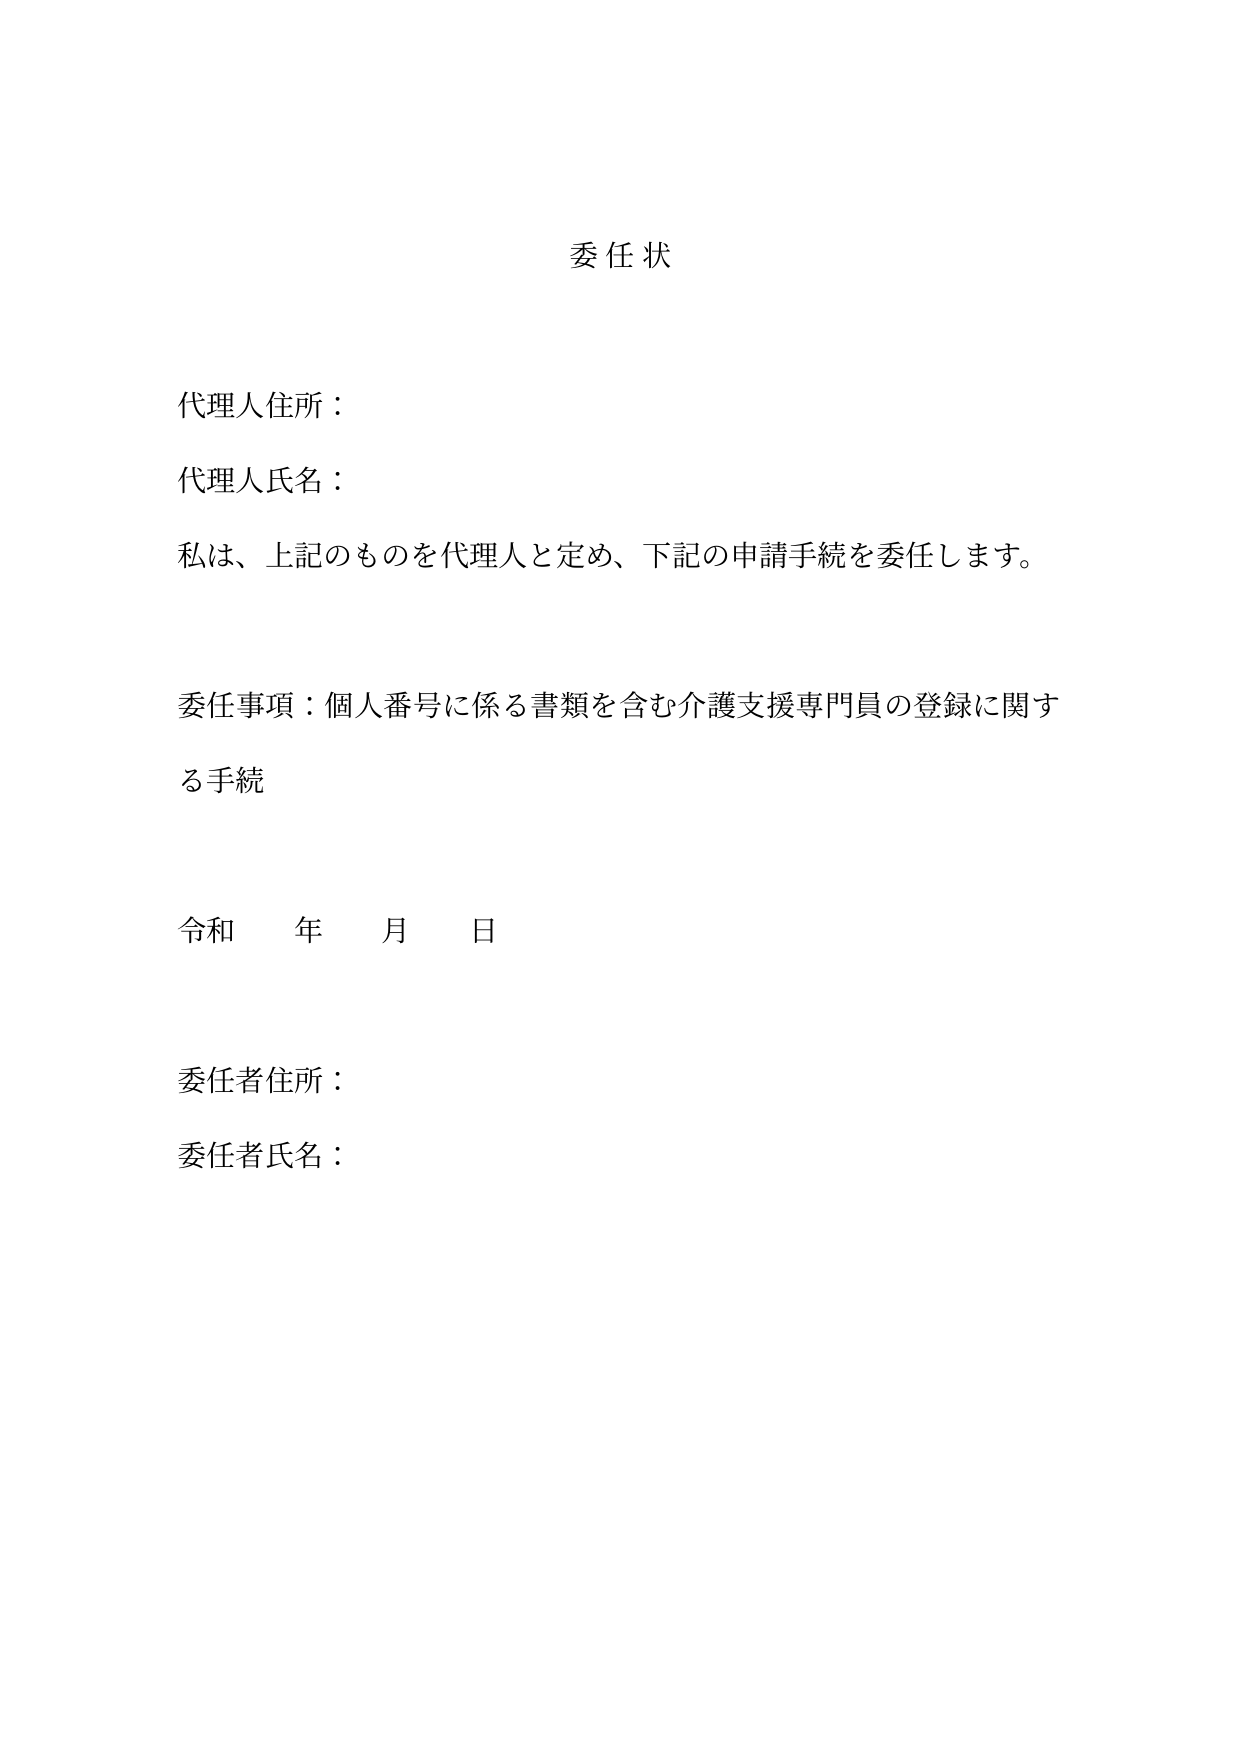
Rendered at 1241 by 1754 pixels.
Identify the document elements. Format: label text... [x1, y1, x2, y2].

text 委任者住所： [177, 1042, 1063, 1117]
text 私は、上記のものを代理人と定め、下記の申請手続を委任します。 [177, 517, 1063, 592]
text 令和 年 月 日 [177, 892, 1063, 967]
text 代理人住所： [177, 367, 1063, 442]
text 委任者氏名： [177, 1117, 1063, 1192]
text 委 任 状 [177, 217, 1063, 292]
text 代理人氏名： [177, 442, 1063, 517]
text 委任事項：個人番号に係る書類を含む介護支援専門員の登録に関する手続 [177, 667, 1063, 817]
